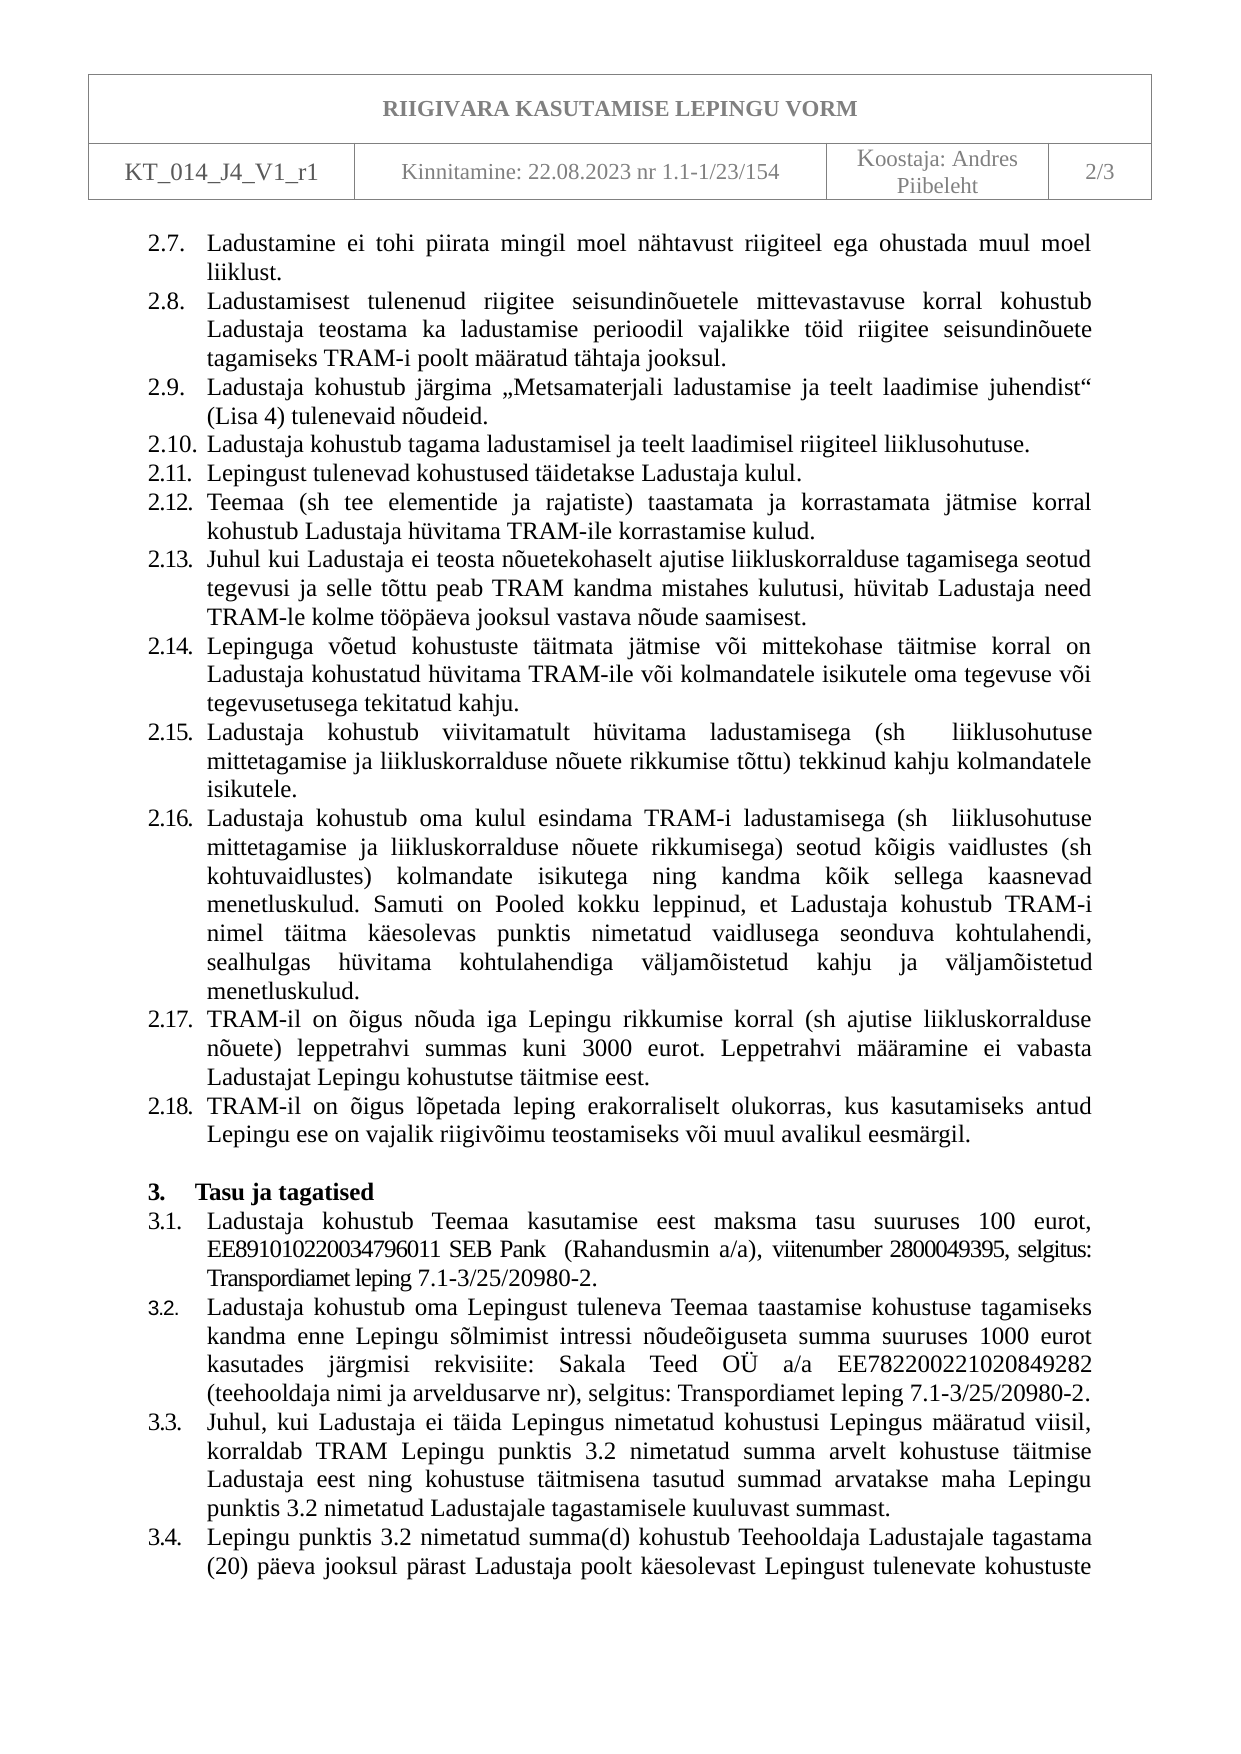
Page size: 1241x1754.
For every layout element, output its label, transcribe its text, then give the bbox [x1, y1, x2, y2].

list Ladustaja kohustub Teemaa kasutamise eest maksma tasu suuruses 100 eurot, EE891010220034796011 SEB Pank (Rahandusmin a/a), viitenumber 2800049395, selgitus: Transpordiamet leping 7.1-3/25/20980-2. [148, 1206, 1093, 1292]
list Tasu ja tagatised [148, 1177, 1093, 1206]
list Juhul, kui Ladustaja ei täida Lepingus nimetatud kohustusi Lepingus määratud viisil, korraldab TRAM Lepingu punktis 3.2 nimetatud summa arvelt kohustuse täitmise Ladustaja eest ning kohustuse täitmisena tasutud summad arvatakse maha Lepingu punktis 3.2 nimetatud Ladustajale tagastamisele kuuluvast summast. [148, 1407, 1093, 1522]
list Ladustaja kohustub viivitamatult hüvitama ladustamisega (sh liiklusohutuse mittetagamise ja liikluskorralduse nõuete rikkumise tõttu) tekkinud kahju kolmandatele isikutele. [148, 717, 1093, 803]
list Lepingust tulenevad kohustused täidetakse Ladustaja kulul. [148, 458, 1093, 487]
list Ladustaja kohustub järgima „Metsamaterjali ladustamise ja teelt laadimise juhendist“ (Lisa 4) tulenevaid nõudeid. [148, 372, 1093, 429]
list Ladustamisest tulenenud riigitee seisundinõuetele mittevastavuse korral kohustub Ladustaja teostama ka ladustamise perioodil vajalikke töid riigitee seisundinõuete tagamiseks TRAM-i poolt määratud tähtaja jooksul. [148, 286, 1093, 372]
list Ladustaja kohustub tagama ladustamisel ja teelt laadimisel riigiteel liiklusohutuse. [148, 429, 1093, 458]
list Ladustaja kohustub oma kulul esindama TRAM-i ladustamisega (sh liiklusohutuse mittetagamise ja liikluskorralduse nõuete rikkumisega) seotud kõigis vaidlustes (sh kohtuvaidlustes) kolmandate isikutega ning kandma kõik sellega kaasnevad menetluskulud. Samuti on Pooled kokku leppinud, et Ladustaja kohustub TRAM-i nimel täitma käesolevas punktis nimetatud vaidlusega seonduva kohtulahendi, sealhulgas hüvitama kohtulahendiga väljamõistetud kahju ja väljamõistetud menetluskulud. [148, 803, 1093, 1004]
list Ladustamine ei tohi piirata mingil moel nähtavust riigiteel ega ohustada muul moel liiklust. [148, 228, 1093, 286]
list Teemaa (sh tee elementide ja rajatiste) taastamata ja korrastamata jätmise korral kohustub Ladustaja hüvitama TRAM-ile korrastamise kulud. [148, 487, 1093, 544]
list TRAM-il on õigus lõpetada leping erakorraliselt olukorras, kus kasutamiseks antud Lepingu ese on vajalik riigivõimu teostamiseks või muul avalikul eesmärgil. [148, 1091, 1093, 1148]
list Ladustaja kohustub oma Lepingust tuleneva Teemaa taastamise kohustuse tagamiseks kandma enne Lepingu sõlmimist intressi nõudeõiguseta summa suuruses 1000 eurot kasutades järgmisi rekvisiite: Sakala Teed OÜ a/a EE782200221020849282 (teehooldaja nimi ja arveldusarve nr), selgitus: Transpordiamet leping 7.1-3/25/20980-2. [148, 1292, 1093, 1407]
list Lepinguga võetud kohustuste täitmata jätmise või mittekohase täitmise korral on Ladustaja kohustatud hüvitama TRAM-ile või kolmandatele isikutele oma tegevuse või tegevusetusega tekitatud kahju. [148, 631, 1093, 717]
list TRAM-il on õigus nõuda iga Lepingu rikkumise korral (sh ajutise liikluskorralduse nõuete) leppetrahvi summas kuni 3000 eurot. Leppetrahvi määramine ei vabasta Ladustajat Lepingu kohustutse täitmise eest. [148, 1004, 1093, 1091]
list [148, 1522, 1093, 1579]
list Juhul kui Ladustaja ei teosta nõuetekohaselt ajutise liikluskorralduse tagamisega seotud tegevusi ja selle tõttu peab TRAM kandma mistahes kulutusi, hüvitab Ladustaja need TRAM-le kolme tööpäeva jooksul vastava nõude saamisest. [148, 544, 1093, 631]
